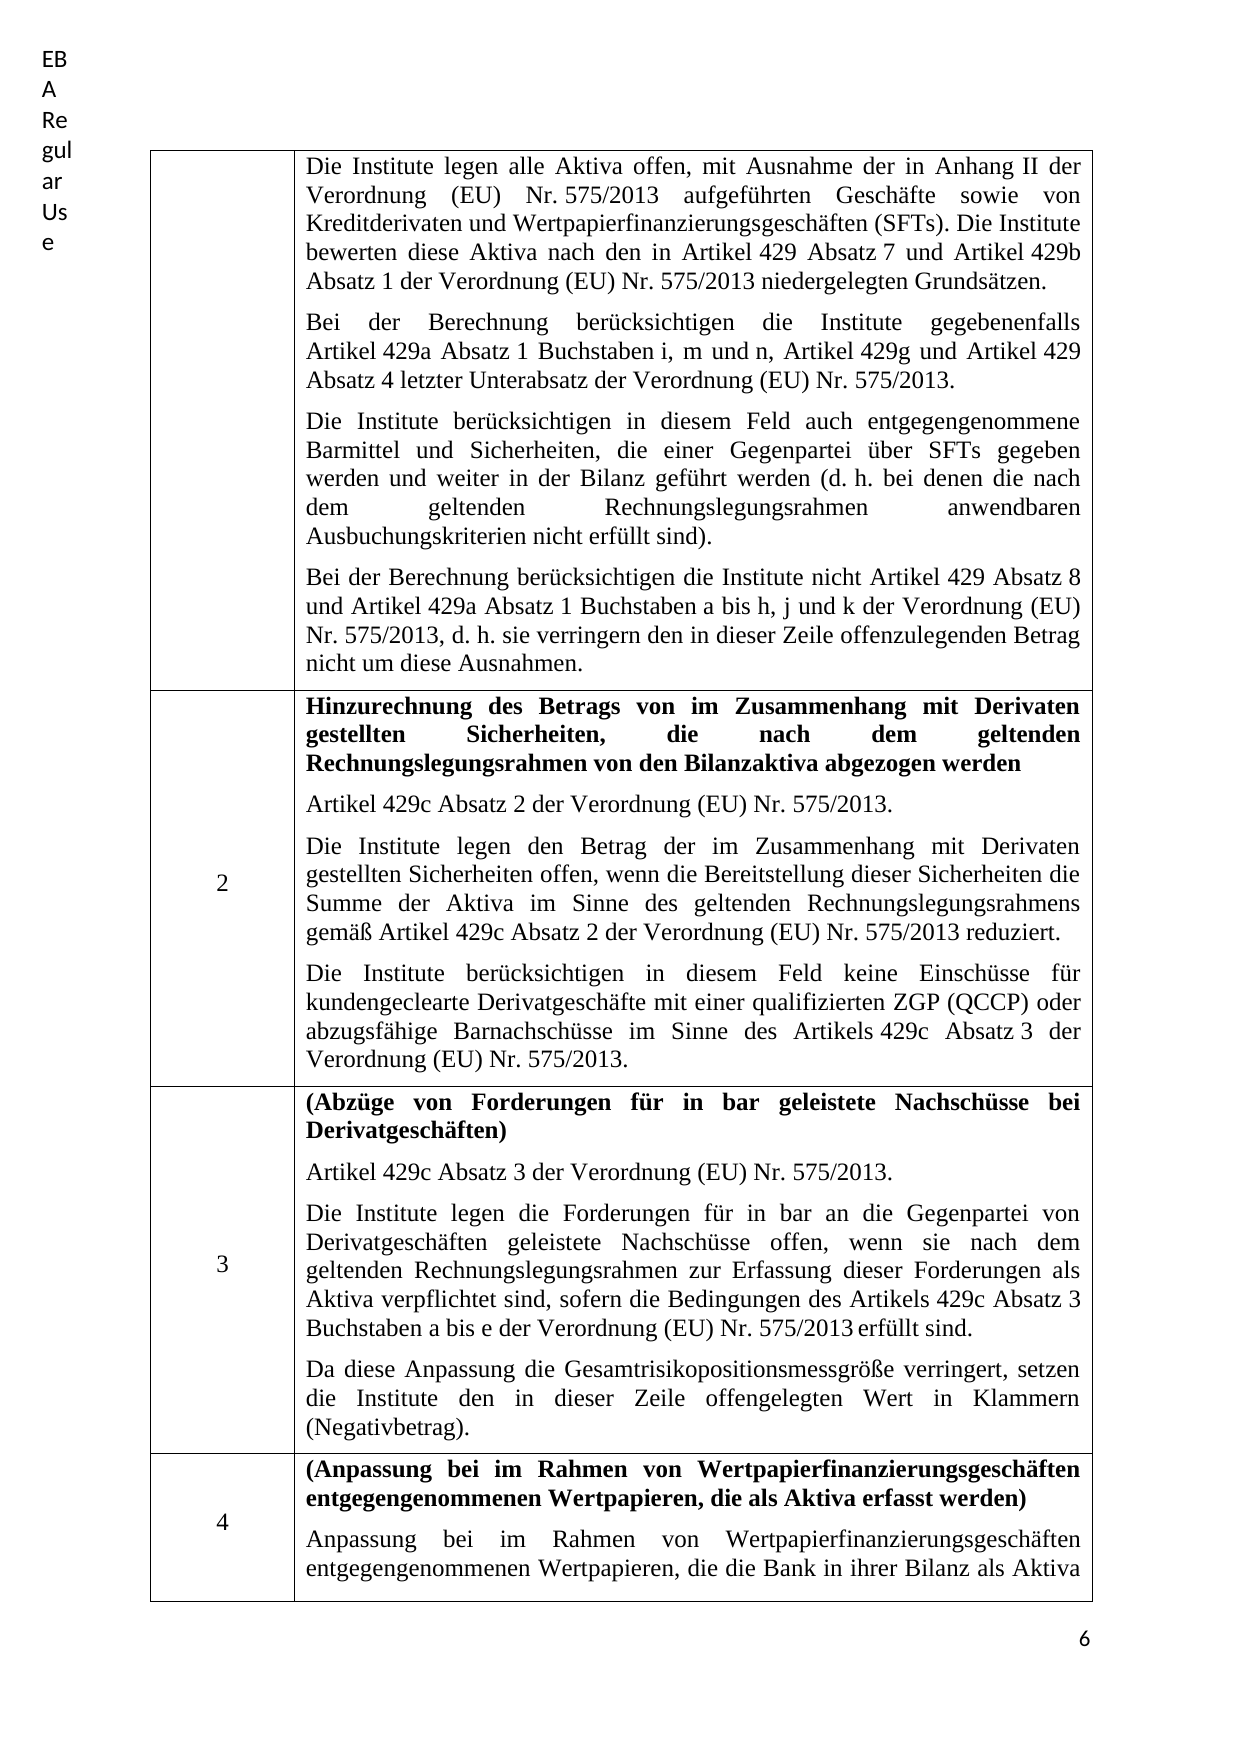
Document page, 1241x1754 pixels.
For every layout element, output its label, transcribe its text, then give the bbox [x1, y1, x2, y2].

table_cell 1 [151, 151, 294, 690]
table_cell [295, 151, 1092, 690]
table_cell 2 [151, 691, 294, 1086]
table_cell 3 [151, 1087, 294, 1453]
table_cell 4 [151, 1454, 294, 1601]
table_cell Hinzurechnung des Betrags von im Zusammenhang mit Derivaten gestellten Sicherheiten, die nach dem geltenden Rechnungslegungsrahmen von den Bilanzaktiva abgezogen werden Artikel 429c Absatz 2 der Verordnung (EU) Nr. 575/2013. Die Institute legen den Betrag der im Zusammenhang mit Derivaten gestellten Sicherheiten offen, wenn die Bereitstellung dieser Sicherheiten die Summe der Aktiva im Sinne des geltenden Rechnungslegungsrahmens gemäß Artikel 429c Absatz 2 der Verordnung (EU) Nr. 575/2013 reduziert. Die Institute berücksichtigen in diesem Feld keine Einschüsse für kundengeclearte Derivatgeschäfte mit einer qualifizierten ZGP (QCCP) oder abzugsfähige Barnachschüsse im Sinne des Artikels 429c Absatz 3 der Verordnung (EU) Nr. 575/2013. [295, 691, 1092, 1086]
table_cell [295, 1454, 1092, 1601]
table_cell (Abzüge von Forderungen für in bar geleistete Nachschüsse bei Derivatgeschäften) Artikel 429c Absatz 3 der Verordnung (EU) Nr. 575/2013. Die Institute legen die Forderungen für in bar an die Gegenpartei von Derivatgeschäften geleistete Nachschüsse offen, wenn sie nach dem geltenden Rechnungslegungsrahmen zur Erfassung dieser Forderungen als Aktiva verpflichtet sind, sofern die Bedingungen des Artikels 429c Absatz 3 Buchstaben a bis e der Verordnung (EU) Nr. 575/2013 erfüllt sind. Da diese Anpassung die Gesamtrisikopositionsmessgröße verringert, setzen die Institute den in dieser Zeile offengelegten Wert in Klammern (Negativbetrag). [295, 1087, 1092, 1453]
